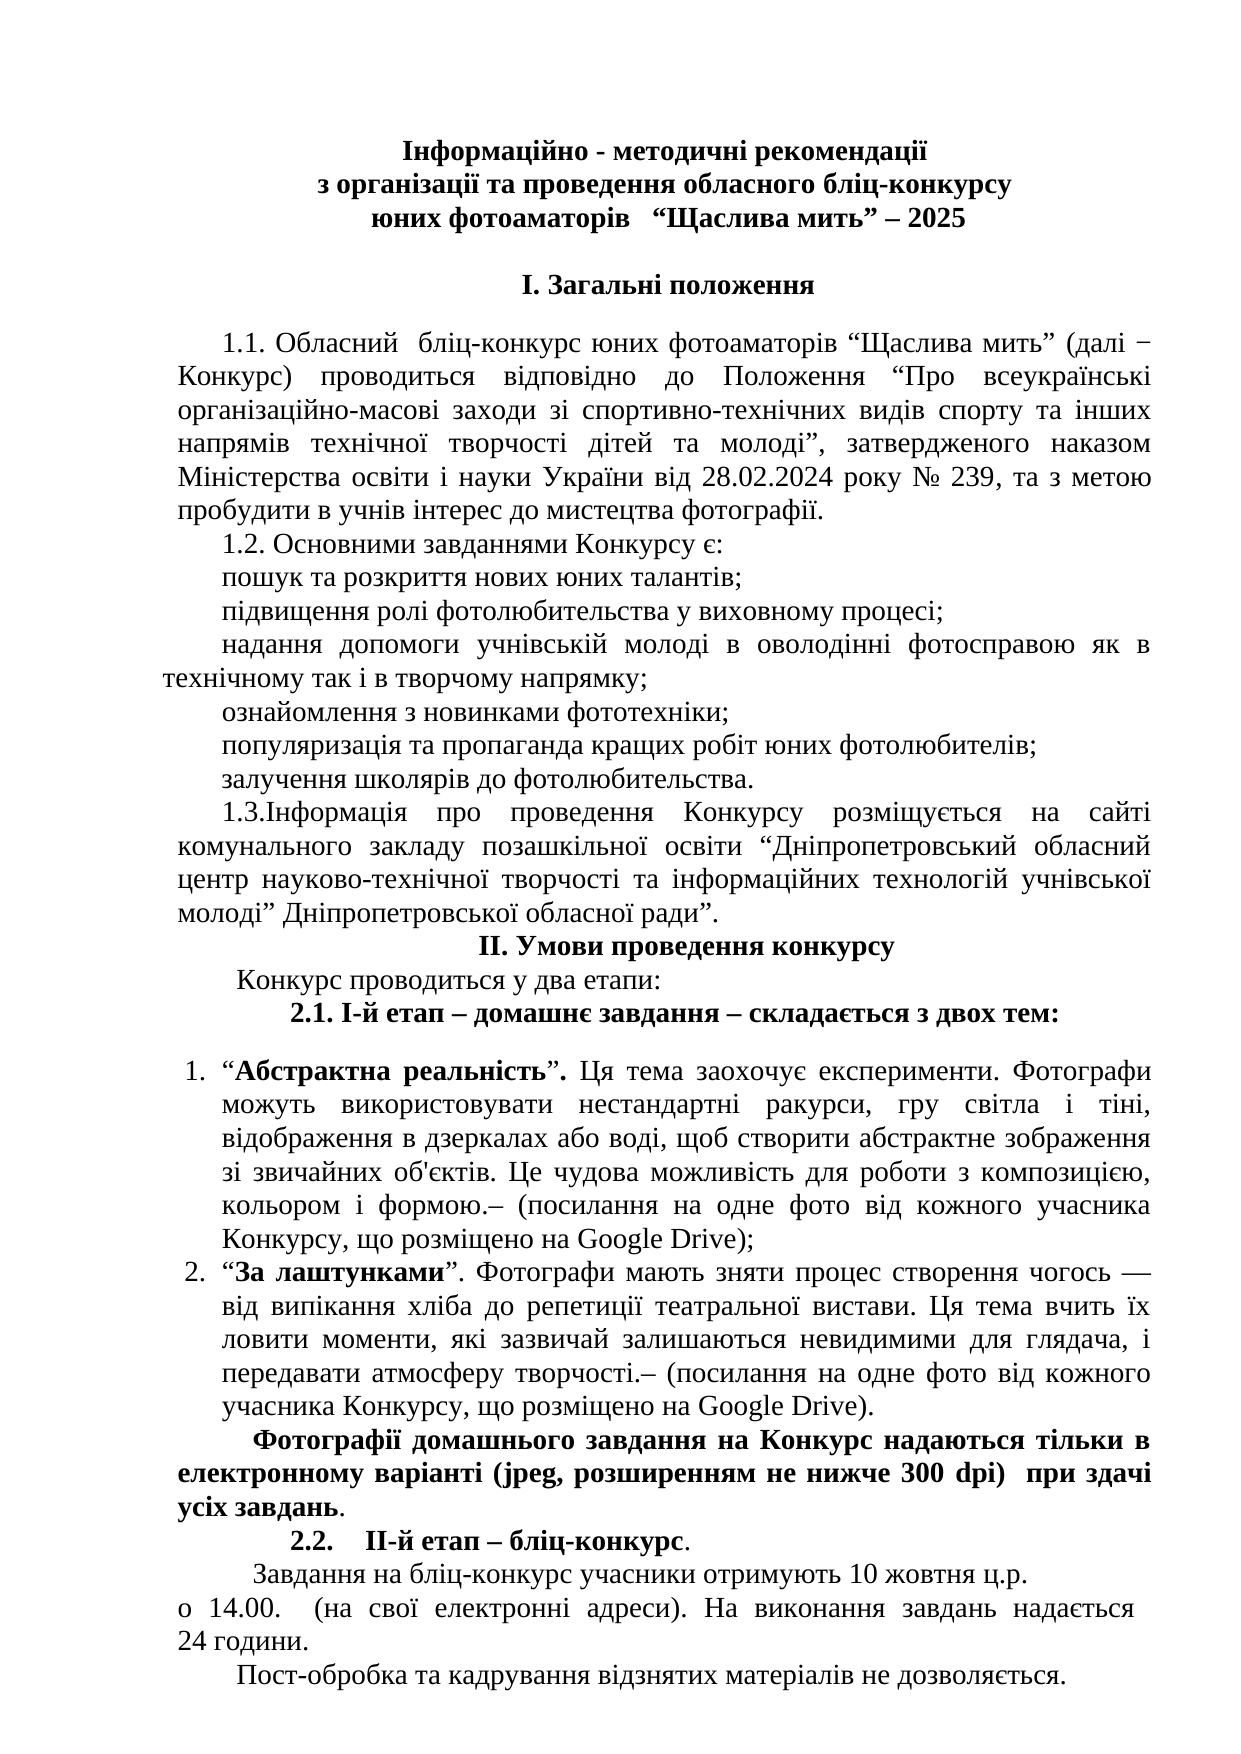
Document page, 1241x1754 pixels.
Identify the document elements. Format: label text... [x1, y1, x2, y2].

text Пост-обробка та кадрування відзнятих матеріалів не дозволяється. [177, 1657, 1152, 1690]
text Фотографії домашнього завдання на Конкурс надаються тільки в електронному варіанті (jpeg, розширенням не нижче 300 dpi) при здачі усіх завдань. [177, 1422, 1152, 1523]
text 1.2. Основними завданнями Конкурсу є: [162, 526, 1152, 559]
list ​“Абстрактна реальність”. Ця тема заохочує експерименти. Фотографи можуть використовувати нестандартні ракурси, гру світла і тіні, відображення в дзеркалах або воді, щоб створити абстрактне зображення зі звичайних об'єктів. Це чудова можливість для роботи з композицією, кольором і формою.‒ (посилання на одне фото від кожного учасника Конкурсу, що розміщено на Google Drive); [184, 1053, 1152, 1254]
text популяризація та пропаганда кращих робіт юних фотолюбителів; [162, 727, 1152, 761]
text 1.3.Інформація про проведення Конкурсу розміщується на сайті комунального закладу позашкільної освіти “Дніпропетровський обласний центр науково-технічної творчості та інформаційних технологій учнівської молоді” Дніпропетровської обласної ради”. [177, 794, 1152, 928]
text 1.1. Обласний бліц-конкурс юних фотоаматорів “Щаслива мить” (далі − Конкурс) проводиться відповідно до Положення “Про всеукраїнські організаційно-масові заходи зі спортивно-технічних видів спорту та інших напрямів технічної творчості дітей та молоді”, затвердженого наказом Міністерства освіти і науки України від 28.02.2024 року № 239, та з метою пробудити в учнів інтерес до мистецтва фотографії. [177, 325, 1152, 526]
list ІІ-й етап – бліц-конкурс. [290, 1523, 1152, 1556]
text о 14.00. (на свої електронні адреси). На виконання завдань надається 24 години. [177, 1590, 1152, 1657]
text Конкурс проводиться у два етапи: [177, 962, 1152, 996]
text пошук та розкриття нових юних талантів; [162, 559, 1152, 593]
text І. Загальні положення [177, 267, 1152, 301]
text Завдання на бліц-конкурс учасники отримують 10 жовтня ц.р. [177, 1556, 1152, 1590]
text ІІ. Умови проведення конкурсу [162, 928, 1152, 962]
text підвищення ролі фотолюбительства у виховному процесі; [162, 593, 1152, 627]
text 2.1. І-й етап – домашнє завдання ‒ складається з двох тем: [177, 996, 1152, 1029]
text Інформаційно - методичні рекомендації [177, 133, 1152, 166]
text залучення школярів до фотолюбительства. [177, 761, 1152, 794]
text з організації та проведення обласного бліц-конкурсу [177, 166, 1152, 200]
text юних фотоаматорів “Щаслива мить” – 2025 [177, 200, 1152, 233]
list “За лаштунками”. Фотографи мають зняти процес створення чогось — від випікання хліба до репетиції театральної вистави. Ця тема вчить їх ловити моменти, які зазвичай залишаються невидимими для глядача, і передавати атмосферу творчості.‒ (посилання на одне фото від кожного учасника Конкурсу, що розміщено на Google Drive). [184, 1254, 1152, 1422]
text надання допомоги учнівській молоді в оволодінні фотосправою як в технічному так і в творчому напрямку; [162, 627, 1152, 694]
text ознайомлення з новинками фототехніки; [162, 694, 1152, 727]
